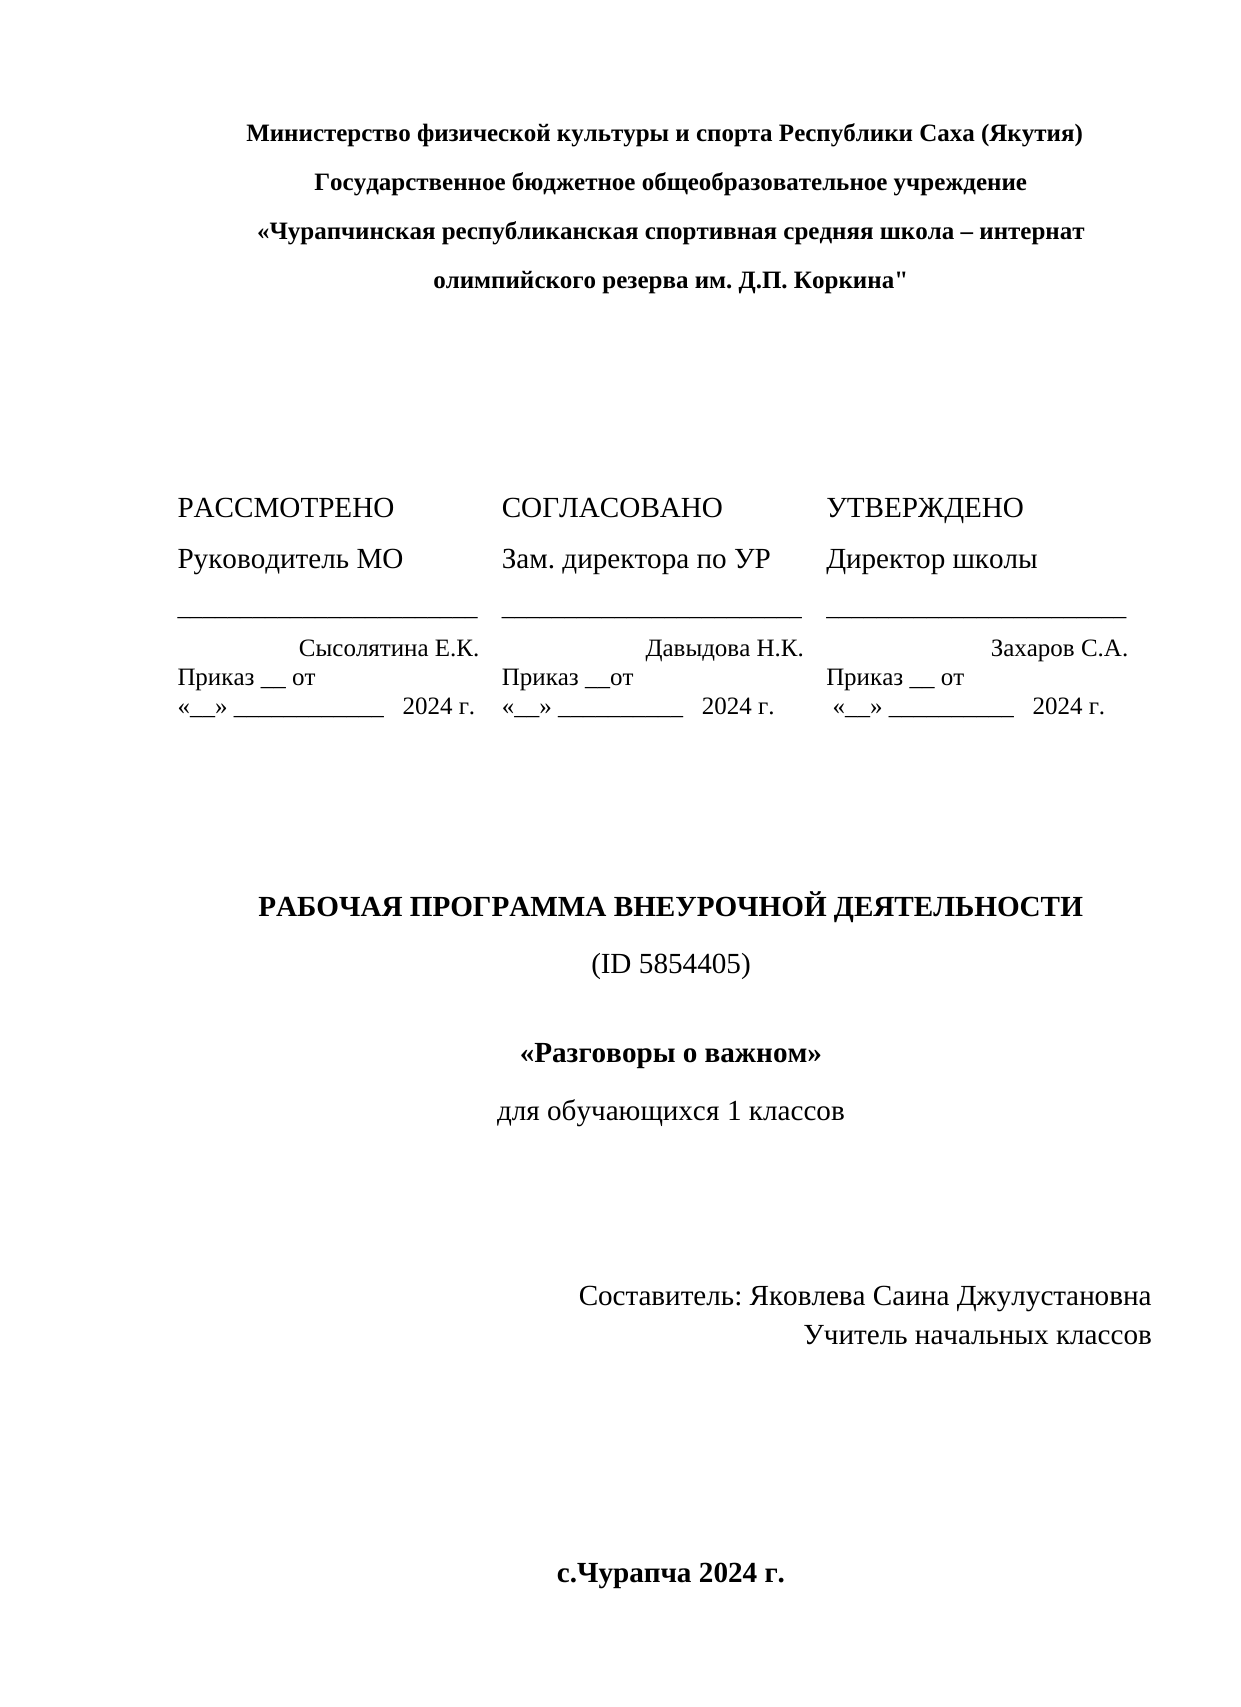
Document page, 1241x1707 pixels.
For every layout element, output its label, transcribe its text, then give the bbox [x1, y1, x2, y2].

table_header УТВЕРЖДЕНО Директор школы ________________________ Захаров С.А. Приказ __ от «__» __________ 2024 г. [815, 490, 1139, 761]
table_header РАССМОТРЕНО Руководитель МО ________________________ Сысолятина Е.К. Приказ __ от «__» ____________ 2024 г. [166, 490, 490, 761]
text РАБОЧАЯ ПРОГРАММА ВНЕУРОЧНОЙ ДЕЯТЕЛЬНОСТИ [190, 889, 1152, 923]
text Министерство физической культуры и спорта Республики Саха (Якутия) [177, 118, 1152, 147]
text Учитель начальных классов [190, 1317, 1152, 1350]
text «Чурапчинская республиканская спортивная средняя школа – интернат олимпийского резерва им. Д.П. Коркина" [190, 216, 1152, 293]
text с.Чурапча 2024 г. [190, 1555, 1152, 1588]
table_header СОГЛАСОВАНО Зам. директора по УР ________________________ Давыдова Н.К. Приказ __от «__» __________ 2024 г. [490, 490, 815, 761]
text «Разговоры о важном» [190, 1036, 1152, 1069]
text Государственное бюджетное общеобразовательное учреждение [190, 167, 1152, 196]
text для обучающихся 1 классов [190, 1093, 1152, 1126]
text (ID 5854405) [190, 946, 1152, 980]
text Составитель: Яковлева Саина Джулустановна [190, 1278, 1152, 1312]
